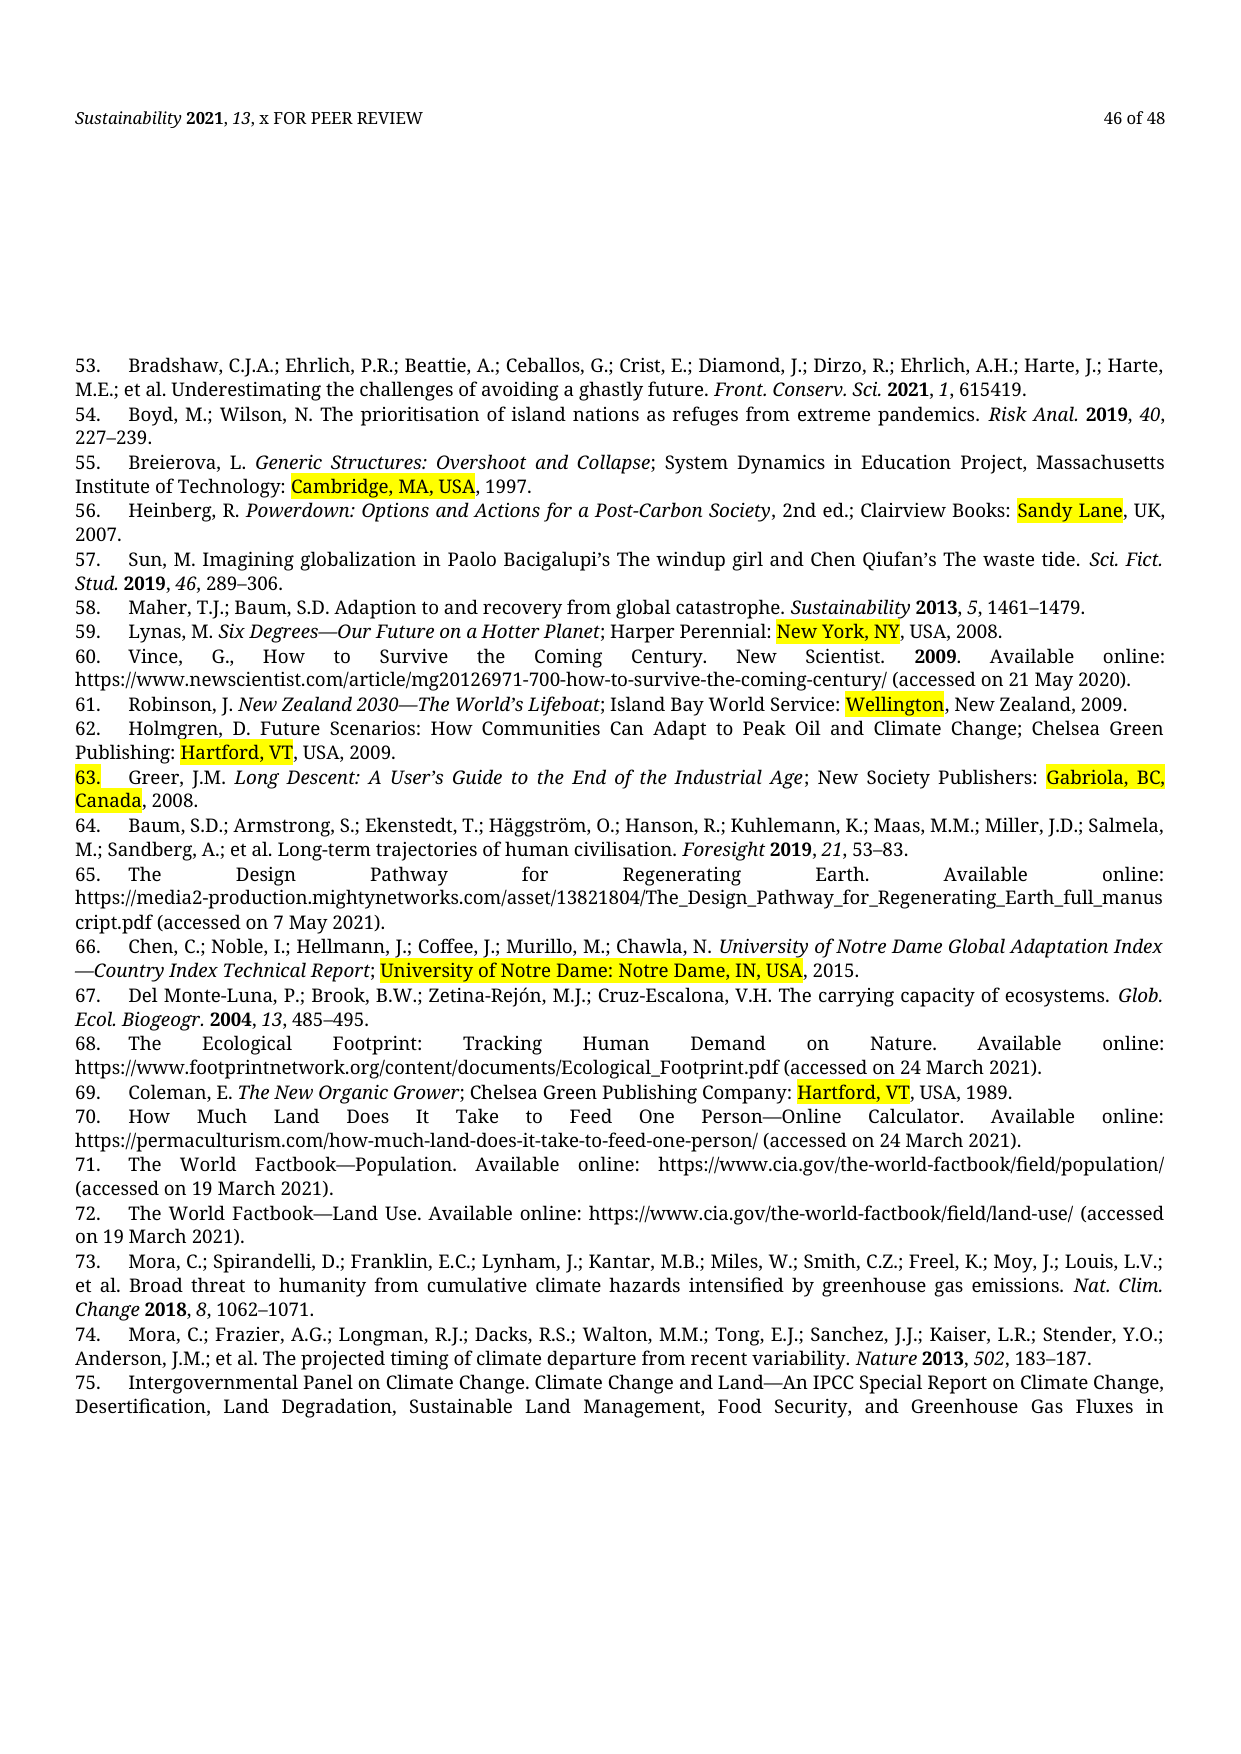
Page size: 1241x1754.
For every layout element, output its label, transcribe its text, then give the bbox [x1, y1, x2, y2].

list 71. The World Factbook—Population. Available online: https://www.cia.gov/the-world-factbook/field/population/ (accessed on 19 March 2021). [75, 1152, 1165, 1201]
list 59. Lynas, M. Six Degrees—Our Future on a Hotter Planet; Harper Perennial: New York, NY, USA, 2008. [900, 620, 1165, 644]
list 63. Greer, J.M. Long Descent: A User’s Guide to the End of the Industrial Age; New Society Publishers: Gabriola, BC, Canada, 2008. [101, 765, 1165, 813]
list 72. The World Factbook—Land Use. Available online: https://www.cia.gov/the-world-factbook/field/land-use/ (accessed on 19 March 2021). [75, 1201, 1165, 1249]
list 68. The Ecological Footprint: Tracking Human Demand on Nature. Available online: https://www.footprintnetwork.org/content/documents/Ecological_Footprint.pdf (accessed on 24 March 2021). [75, 1031, 1165, 1080]
list 55. Breierova, L. Generic Structures: Overshoot and Collapse; System Dynamics in Education Project, Massachusetts Institute of Technology: Cambridge, MA, USA, 1997. [75, 450, 1165, 499]
list 54. Boyd, M.; Wilson, N. The prioritisation of island nations as refuges from extreme pandemics. Risk Anal. 2019, 40, 227–239. [75, 402, 1165, 450]
list 58. Maher, T.J.; Baum, S.D. Adaption to and recovery from global catastrophe. Sustainability 2013, 5, 1461–1479. [75, 596, 1165, 620]
list 70. How Much Land Does It Take to Feed One Person—Online Calculator. Available online: https://permaculturism.com/how-much-land-does-it-take-to-feed-one-person/ (accessed on 24 March 2021). [75, 1104, 1165, 1152]
list 69. Coleman, E. The New Organic Grower; Chelsea Green Publishing Company: Hartford, VT, USA, 1989. [910, 1080, 1165, 1104]
list 73. Mora, C.; Spirandelli, D.; Franklin, E.C.; Lynham, J.; Kantar, M.B.; Miles, W.; Smith, C.Z.; Freel, K.; Moy, J.; Louis, L.V.; et al. Broad threat to humanity from cumulative climate hazards intensified by greenhouse gas emissions. Nat. Clim. Change 2018, 8, 1062–1071. [75, 1249, 1165, 1322]
list 53. Bradshaw, C.J.A.; Ehrlich, P.R.; Beattie, A.; Ceballos, G.; Crist, E.; Diamond, J.; Dirzo, R.; Ehrlich, A.H.; Harte, J.; Harte, M.E.; et al. Underestimating the challenges of avoiding a ghastly future. Front. Conserv. Sci. 2021, 1, 615419. [75, 353, 1165, 402]
list 56. Heinberg, R. Powerdown: Options and Actions for a Post-Carbon Society, 2nd ed.; Clairview Books: Sandy Lane, UK, 2007. [75, 499, 1165, 547]
list 59. Lynas, M. Six Degrees—Our Future on a Hotter Planet; Harper Perennial: New York, NY, USA, 2008. [75, 620, 776, 644]
list 67. Del Monte-Luna, P.; Brook, B.W.; Zetina-Rejón, M.J.; Cruz-Escalona, V.H. The carrying capacity of ecosystems. Glob. Ecol. Biogeogr. 2004, 13, 485–495. [75, 983, 1165, 1031]
list 64. Baum, S.D.; Armstrong, S.; Ekenstedt, T.; Häggström, O.; Hanson, R.; Kuhlemann, K.; Maas, M.M.; Miller, J.D.; Salmela, M.; Sandberg, A.; et al. Long-term trajectories of human civilisation. Foresight 2019, 21, 53–83. [75, 813, 1165, 862]
list 74. Mora, C.; Frazier, A.G.; Longman, R.J.; Dacks, R.S.; Walton, M.M.; Tong, E.J.; Sanchez, J.J.; Kaiser, L.R.; Stender, Y.O.; Anderson, J.M.; et al. The projected timing of climate departure from recent variability. Nature 2013, 502, 183–187. [75, 1322, 1165, 1370]
list 65. The Design Pathway for Regenerating Earth. Available online: https://media2-production.mightynetworks.com/asset/13821804/The_Design_Pathway_for_Regenerating_Earth_full_manuscript.pdf (accessed on 7 May 2021). [75, 862, 1165, 934]
list 60. Vince, G., How to Survive the Coming Century. New Scientist. 2009. Available online: https://www.newscientist.com/article/mg20126971-700-how-to-survive-the-coming-century/ (accessed on 21 May 2020). [75, 644, 1165, 692]
list 69. Coleman, E. The New Organic Grower; Chelsea Green Publishing Company: Hartford, VT, USA, 1989. [75, 1080, 797, 1104]
list 66. Chen, C.; Noble, I.; Hellmann, J.; Coffee, J.; Murillo, M.; Chawla, N. University of Notre Dame Global Adaptation Index—Country Index Technical Report; University of Notre Dame: Notre Dame, IN, USA, 2015. [75, 934, 1165, 983]
list 57. Sun, M. Imagining globalization in Paolo Bacigalupi’s The windup girl and Chen Qiufan’s The waste tide. Sci. Fict. Stud. 2019, 46, 289–306. [75, 547, 1165, 596]
list 62. Holmgren, D. Future Scenarios: How Communities Can Adapt to Peak Oil and Climate Change; Chelsea Green Publishing: Hartford, VT, USA, 2009. [75, 716, 1165, 765]
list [75, 1370, 1165, 1419]
list 61. Robinson, J. New Zealand 2030—The World’s Lifeboat; Island Bay World Service: Wellington, New Zealand, 2009. [75, 692, 845, 716]
